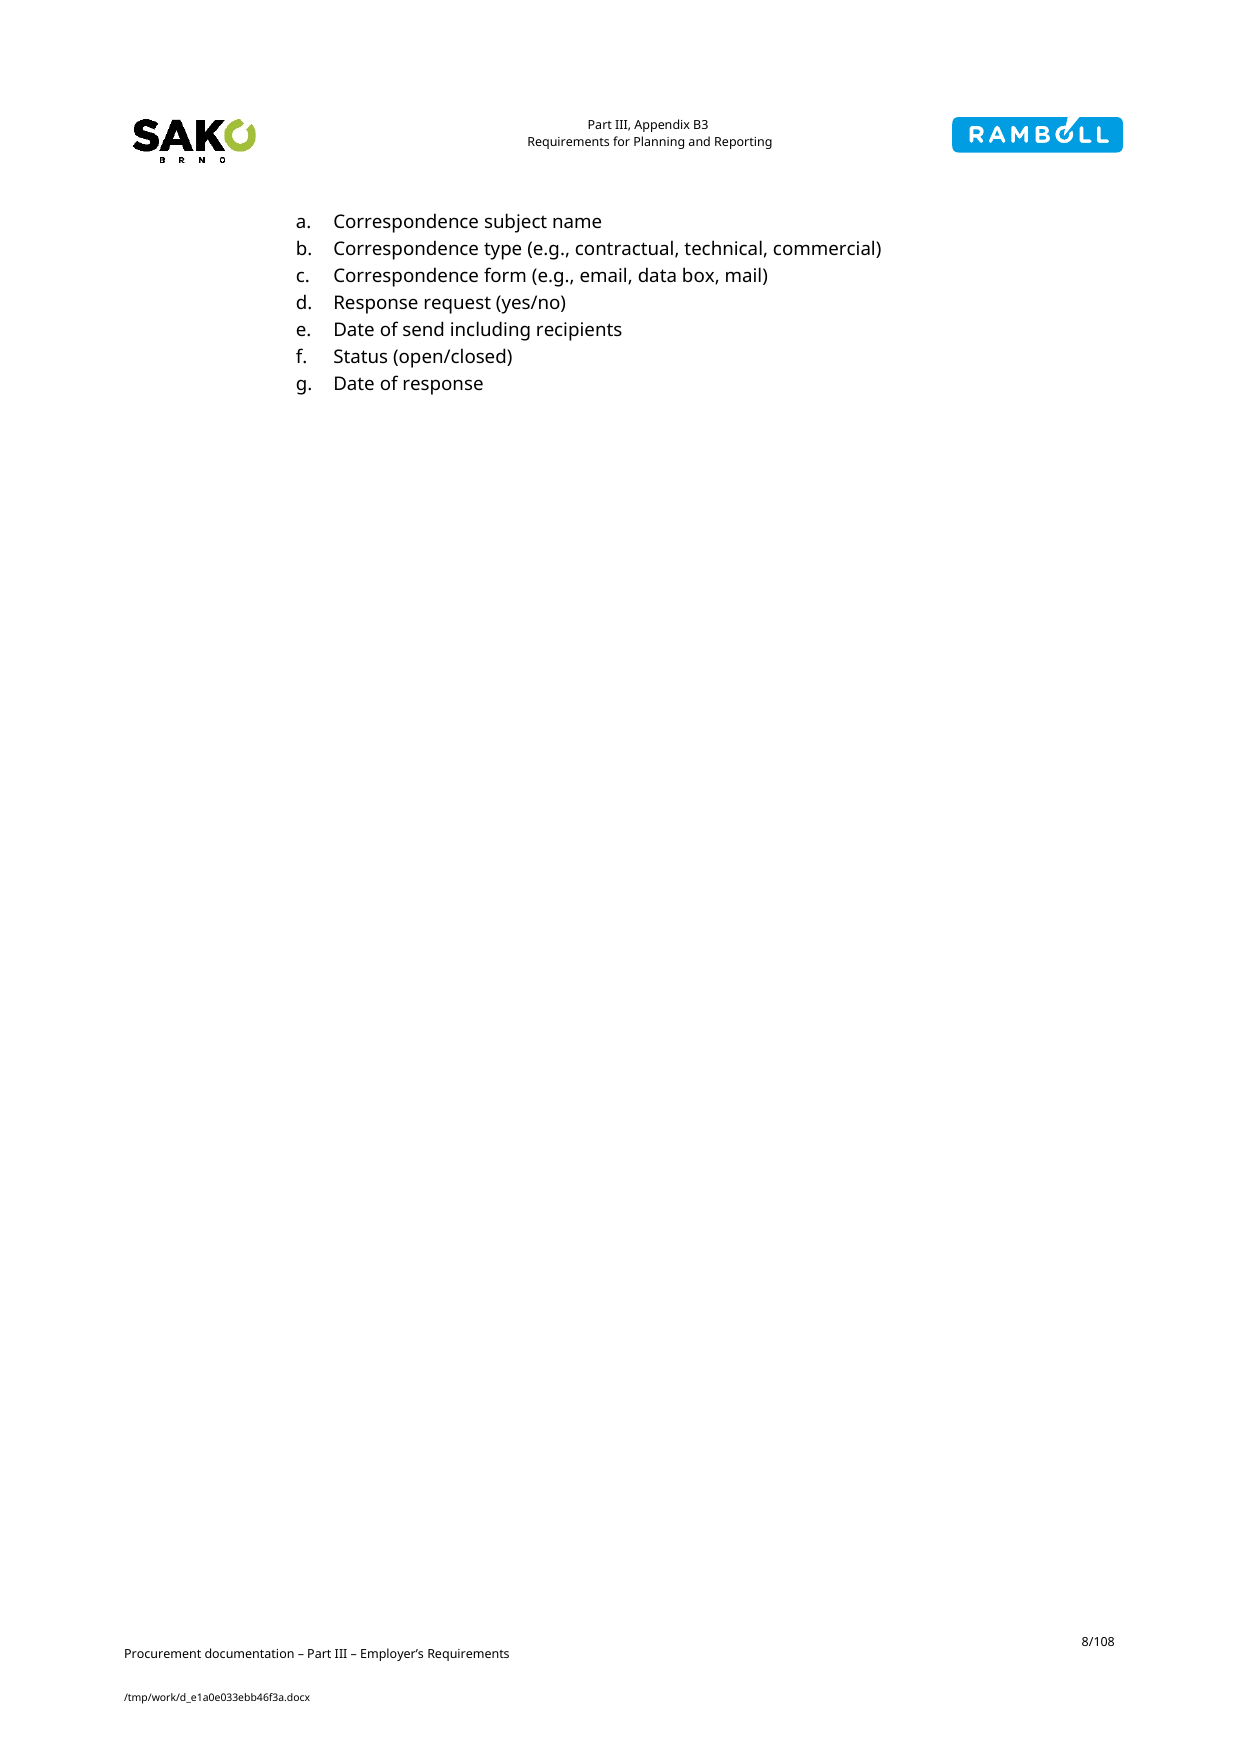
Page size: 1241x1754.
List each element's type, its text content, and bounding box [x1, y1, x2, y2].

list Correspondence subject name [296, 207, 1116, 234]
list Status (open/closed) [296, 342, 1116, 369]
list Date of response [296, 369, 1116, 396]
list Response request (yes/no) [296, 288, 1116, 315]
list Correspondence form (e.g., email, data box, mail) [296, 261, 1116, 288]
list Date of send including recipients [296, 315, 1116, 342]
list Correspondence type (e.g., contractual, technical, commercial) [296, 234, 1116, 261]
picture [132, 119, 256, 163]
